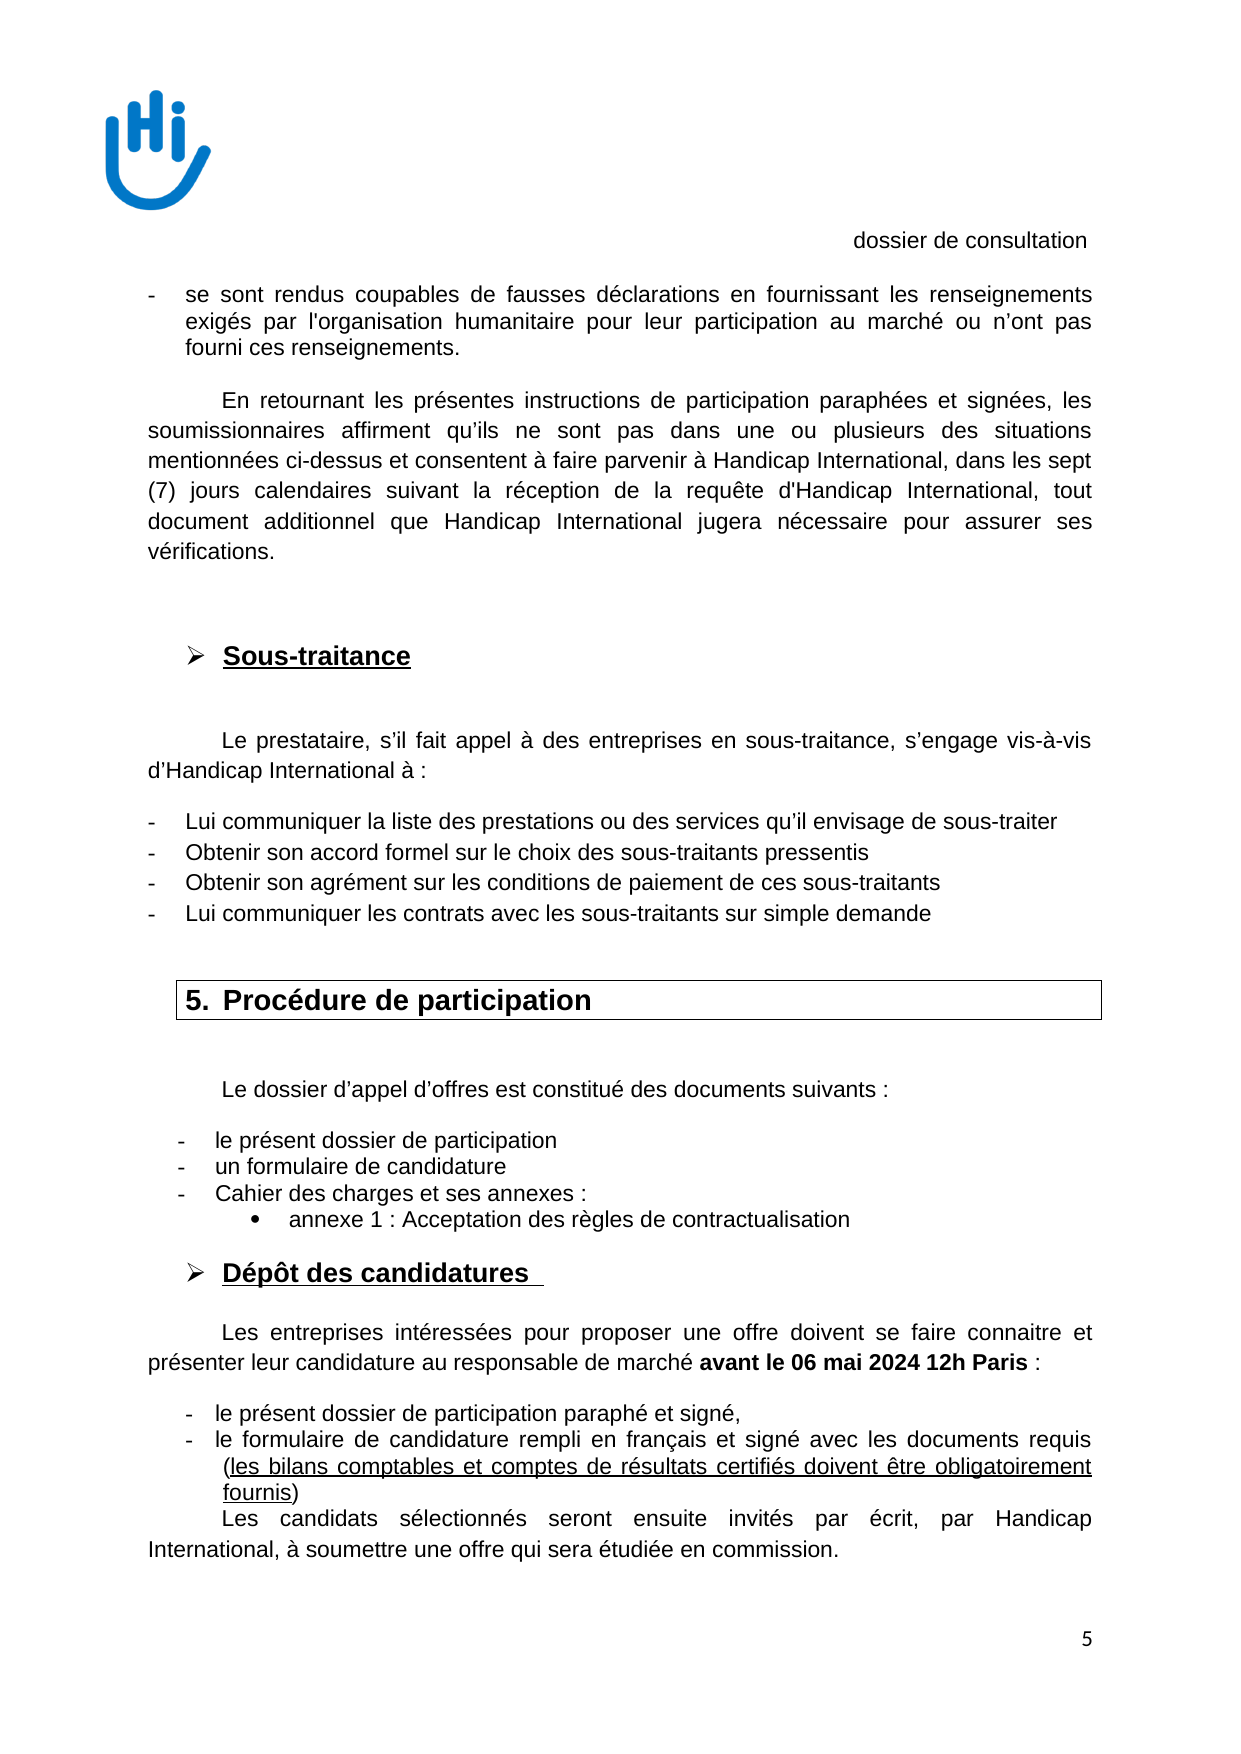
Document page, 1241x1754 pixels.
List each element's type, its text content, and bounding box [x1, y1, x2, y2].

list Lui communiquer les contrats avec les sous-traitants sur simple demande [148, 899, 1093, 926]
list se sont rendus coupables de fausses déclarations en fournissant les renseignements exigés par l'organisation humanitaire pour leur participation au marché ou n’ont pas fourni ces renseignements. [148, 281, 1093, 360]
list le formulaire de candidature rempli en français et signé avec les documents requis (les bilans comptables et comptes de résultats certifiés doivent être obligatoirement fournis) [185, 1426, 1093, 1505]
list Obtenir son agrément sur les conditions de paiement de ces sous-traitants [148, 869, 1093, 896]
text Le prestataire, s’il fait appel à des entreprises en sous-traitance, s’engage vis-à-vis d’Handicap International à : [148, 727, 1093, 783]
list le présent dossier de participation [177, 1127, 1093, 1153]
text En retournant les présentes instructions de participation paraphées et signées, les soumissionnaires affirment qu’ils ne sont pas dans une ou plusieurs des situations mentionnées ci-dessus et consentent à faire parvenir à Handicap International, dans les sept (7) jours calendaires suivant la réception de la requête d'Handicap International, tout document additionnel que Handicap International jugera nécessaire pour assurer ses vérifications. [148, 387, 1093, 564]
list Lui communiquer la liste des prestations ou des services qu’il envisage de sous-traiter [148, 808, 1093, 835]
list le présent dossier de participation paraphé et signé, [185, 1400, 1093, 1426]
text Le dossier d’appel d’offres est constitué des documents suivants : [148, 1076, 1093, 1102]
text Les candidats sélectionnés seront ensuite invités par écrit, par Handicap International, à soumettre une offre qui sera étudiée en commission. [148, 1505, 1093, 1562]
list un formulaire de candidature [177, 1153, 1093, 1180]
subtitle Procédure de participation [177, 981, 1101, 1019]
picture [86, 73, 226, 227]
list Obtenir son accord formel sur le choix des sous-traitants pressentis [148, 839, 1093, 865]
text Les entreprises intéressées pour proposer une offre doivent se faire connaitre et présenter leur candidature au responsable de marché avant le 06 mai 2024 12h Paris : [148, 1318, 1093, 1375]
subtitle Sous-traitance [185, 640, 1093, 671]
subtitle Dépôt des candidatures [185, 1257, 1093, 1289]
list Cahier des charges et ses annexes : [177, 1180, 1093, 1206]
list annexe 1 : Acceptation des règles de contractualisation [251, 1206, 1093, 1232]
